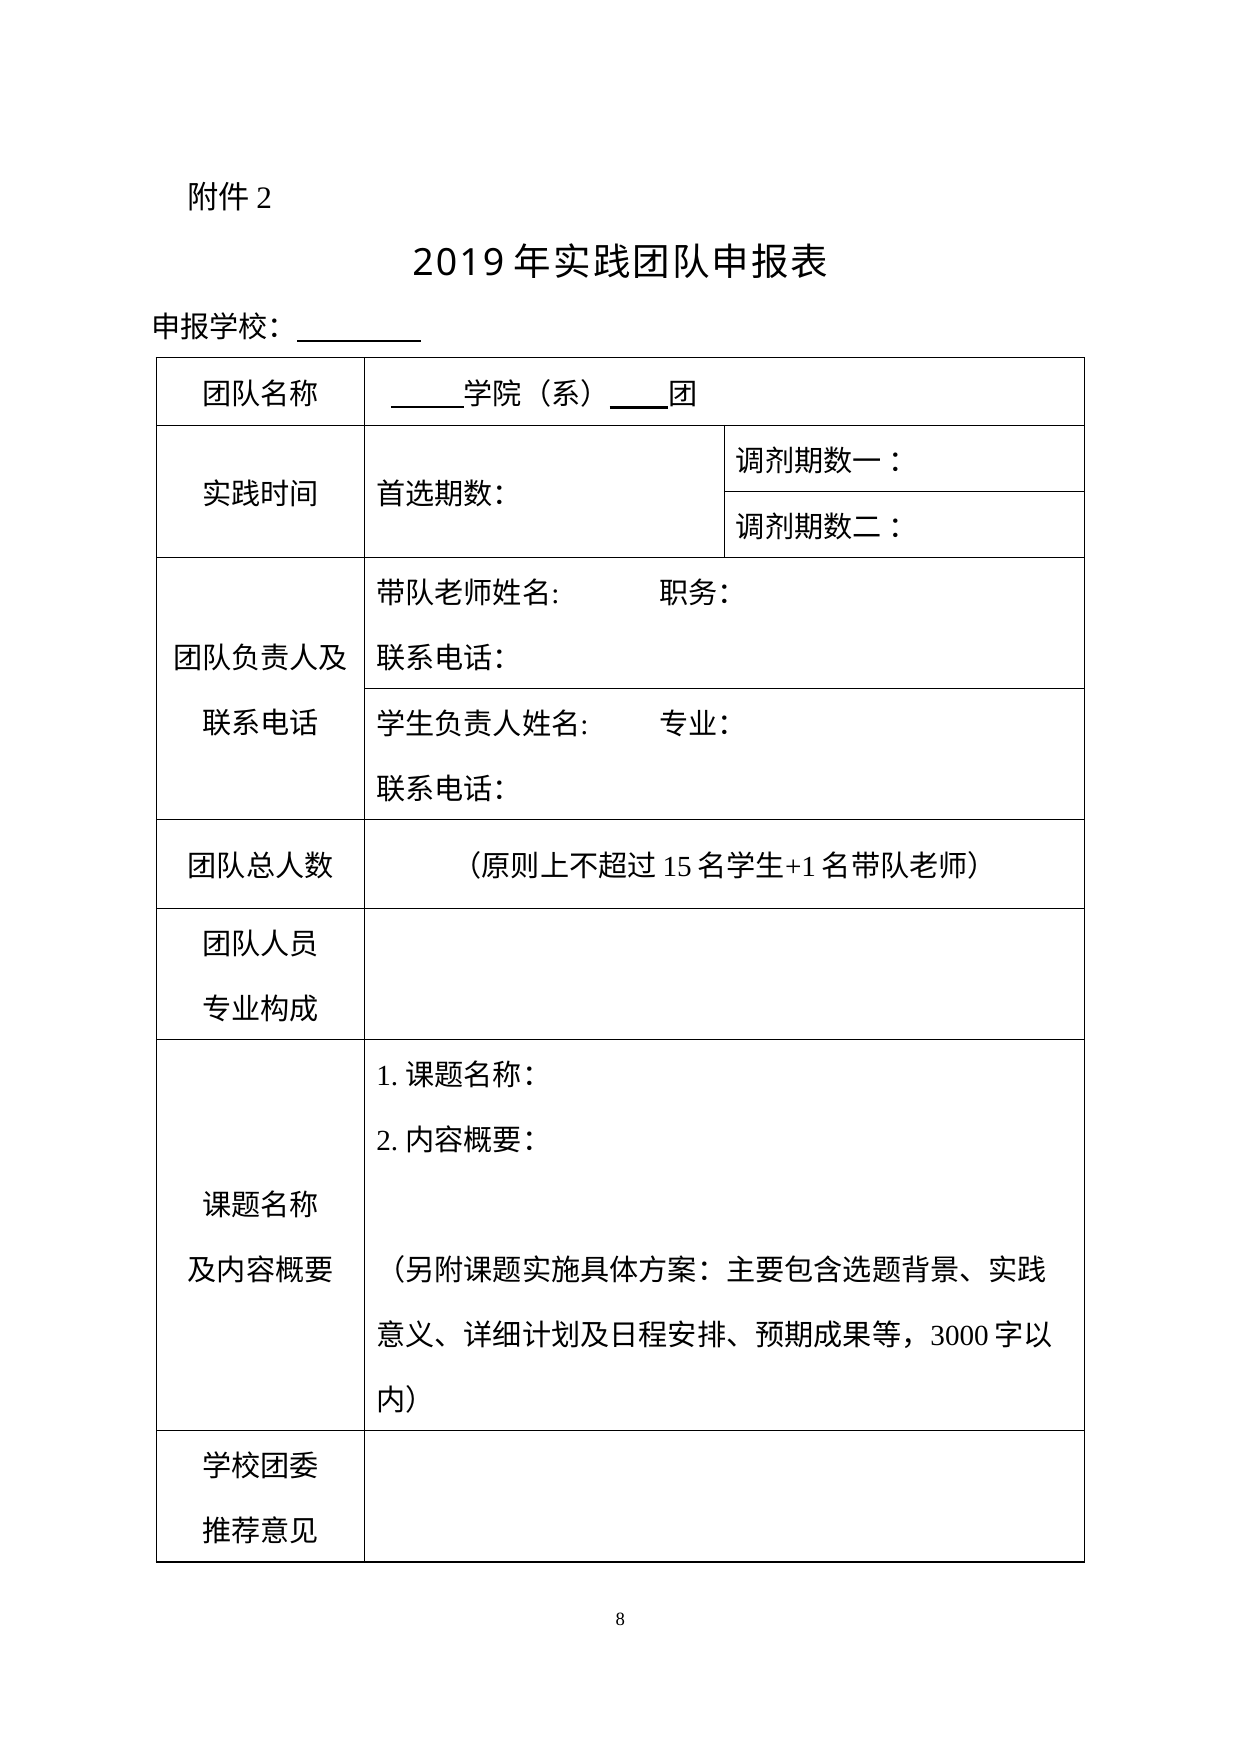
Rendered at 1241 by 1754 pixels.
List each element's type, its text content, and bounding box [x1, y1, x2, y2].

text 附件2 [187, 162, 1053, 227]
table_cell 团队负责人及联系电话 [157, 558, 364, 819]
table_cell 团队人员 专业构成 [157, 909, 364, 1039]
text 2019年实践团队申报表 [187, 227, 1053, 292]
table_cell 实践时间 [157, 426, 364, 557]
table_cell 首选期数： [365, 426, 724, 557]
table_cell 学校团委 推荐意见 [157, 1431, 364, 1561]
table_cell （原则上不超过15名学生+1名带队老师） [365, 820, 1084, 908]
table_header 学院（系） 团 [365, 358, 1084, 425]
table_cell 课题名称 及内容概要 [157, 1040, 364, 1430]
table_cell 带队老师姓名: 职务： 联系电话： [365, 558, 1084, 688]
table_cell 调剂期数一 ： [725, 426, 1084, 491]
table_cell 1. 课题名称： 2. 内容概要： （另附课题实施具体方案：主要包含选题背景、实践意义、详细计划及日程安排、预期成果等，3000字以内） [365, 1040, 1084, 1430]
text 申报学校： [144, 292, 1053, 357]
table_cell 团队总人数 [157, 820, 364, 908]
table_cell [365, 909, 1084, 1039]
table_cell 调剂期数二 ： [725, 492, 1084, 557]
table_cell [365, 1431, 1084, 1561]
table_header 团队名称 [157, 358, 364, 425]
table_cell 学生负责人姓名: 专业： 联系电话： [365, 689, 1084, 819]
